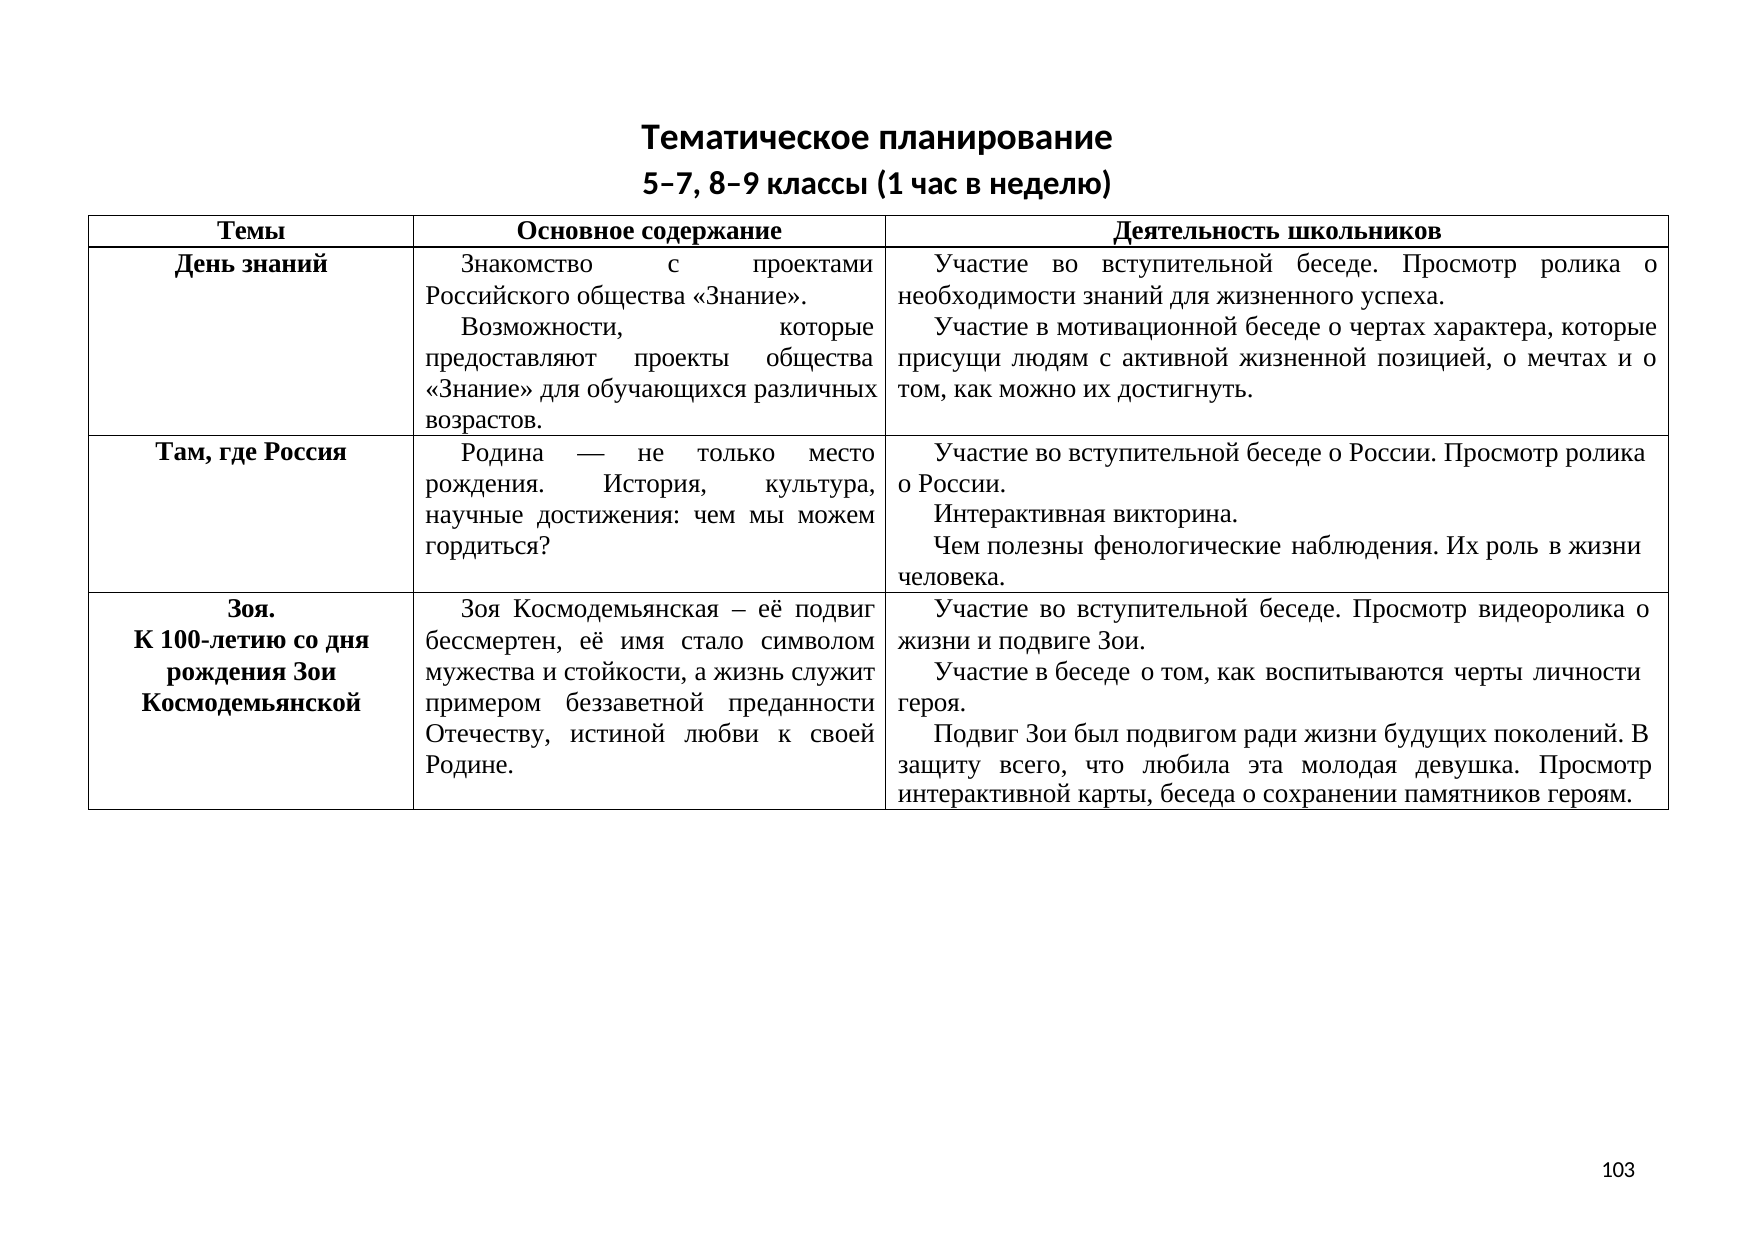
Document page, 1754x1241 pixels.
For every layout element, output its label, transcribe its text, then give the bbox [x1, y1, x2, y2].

table_cell Участие во вступительной беседе о России. Просмотр ролика о России. Интерактивная викторина. Чем полезны фенологические наблюдения. Их роль в жизни человека. [886, 436, 1668, 592]
table_cell Участие во вступительной беседе. Просмотр видеоролика о жизни и подвиге Зои. Участие в беседе о том, как воспитываются черты личности героя. Подвиг Зои был подвигом ради жизни будущих поколений. В защиту всего, что любила эта молодая девушка. Просмотр интерактивной карты, беседа о сохранении памятников героям. [886, 593, 1668, 809]
table_cell Зоя. К 100-летию со дня рождения Зои Космодемьянской [89, 593, 413, 809]
table_header Темы [89, 216, 413, 246]
table_cell День знаний [89, 248, 413, 435]
table_cell Участие во вступительной беседе. Просмотр ролика о необходимости знаний для жизненного успеха. Участие в мотивационной беседе о чертах характера, которые присущи людям с активной жизненной позицией, о мечтах и о том, как можно их достигнуть. [886, 248, 1668, 435]
text 5–7, 8–9 классы (1 час в неделю) [639, 162, 1114, 203]
subtitle Тематическое планирование [639, 113, 1114, 159]
table_cell Родина — не только место рождения. История, культура, научные достижения: чем мы можем гордиться? [414, 436, 885, 592]
table_cell Знакомство с проектами Российского общества «Знание». Возможности, которые предоставляют проекты общества «Знание» для обучающихся различных возрастов. [414, 248, 885, 435]
table_header Основное содержание [414, 216, 885, 246]
table_header Деятельность школьников [886, 216, 1668, 246]
table_cell Там, где Россия [89, 436, 413, 592]
table_cell Зоя Космодемьянская – её подвиг бессмертен, её имя стало символом мужества и стойкости, а жизнь служит примером беззаветной преданности Отечеству, истиной любви к своей Родине. [414, 593, 885, 809]
